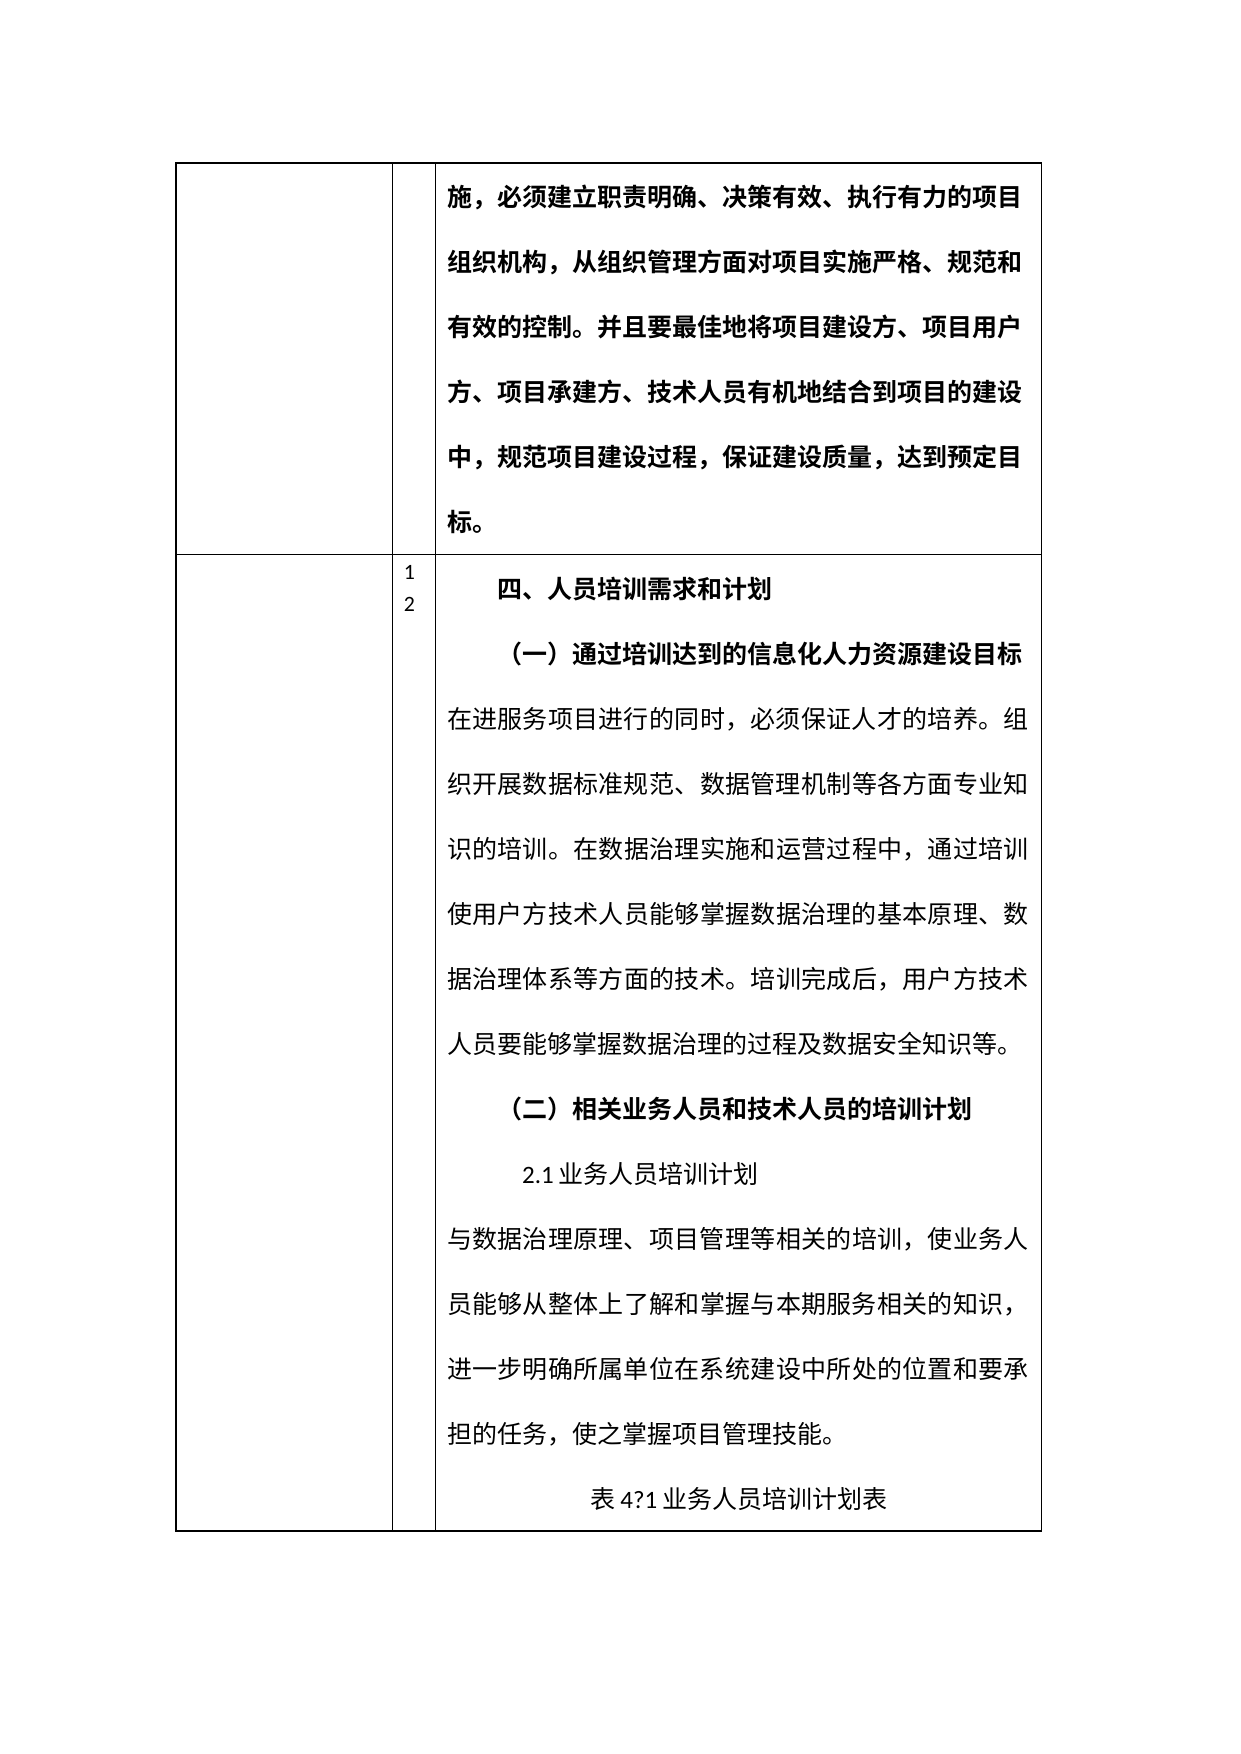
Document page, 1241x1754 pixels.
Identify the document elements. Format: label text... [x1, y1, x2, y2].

table_cell 11 [393, 164, 435, 553]
table_cell 12 [393, 555, 435, 1530]
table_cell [436, 164, 1041, 553]
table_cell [436, 555, 1041, 1530]
table_cell [177, 555, 392, 1530]
table_cell ★ [177, 164, 392, 553]
